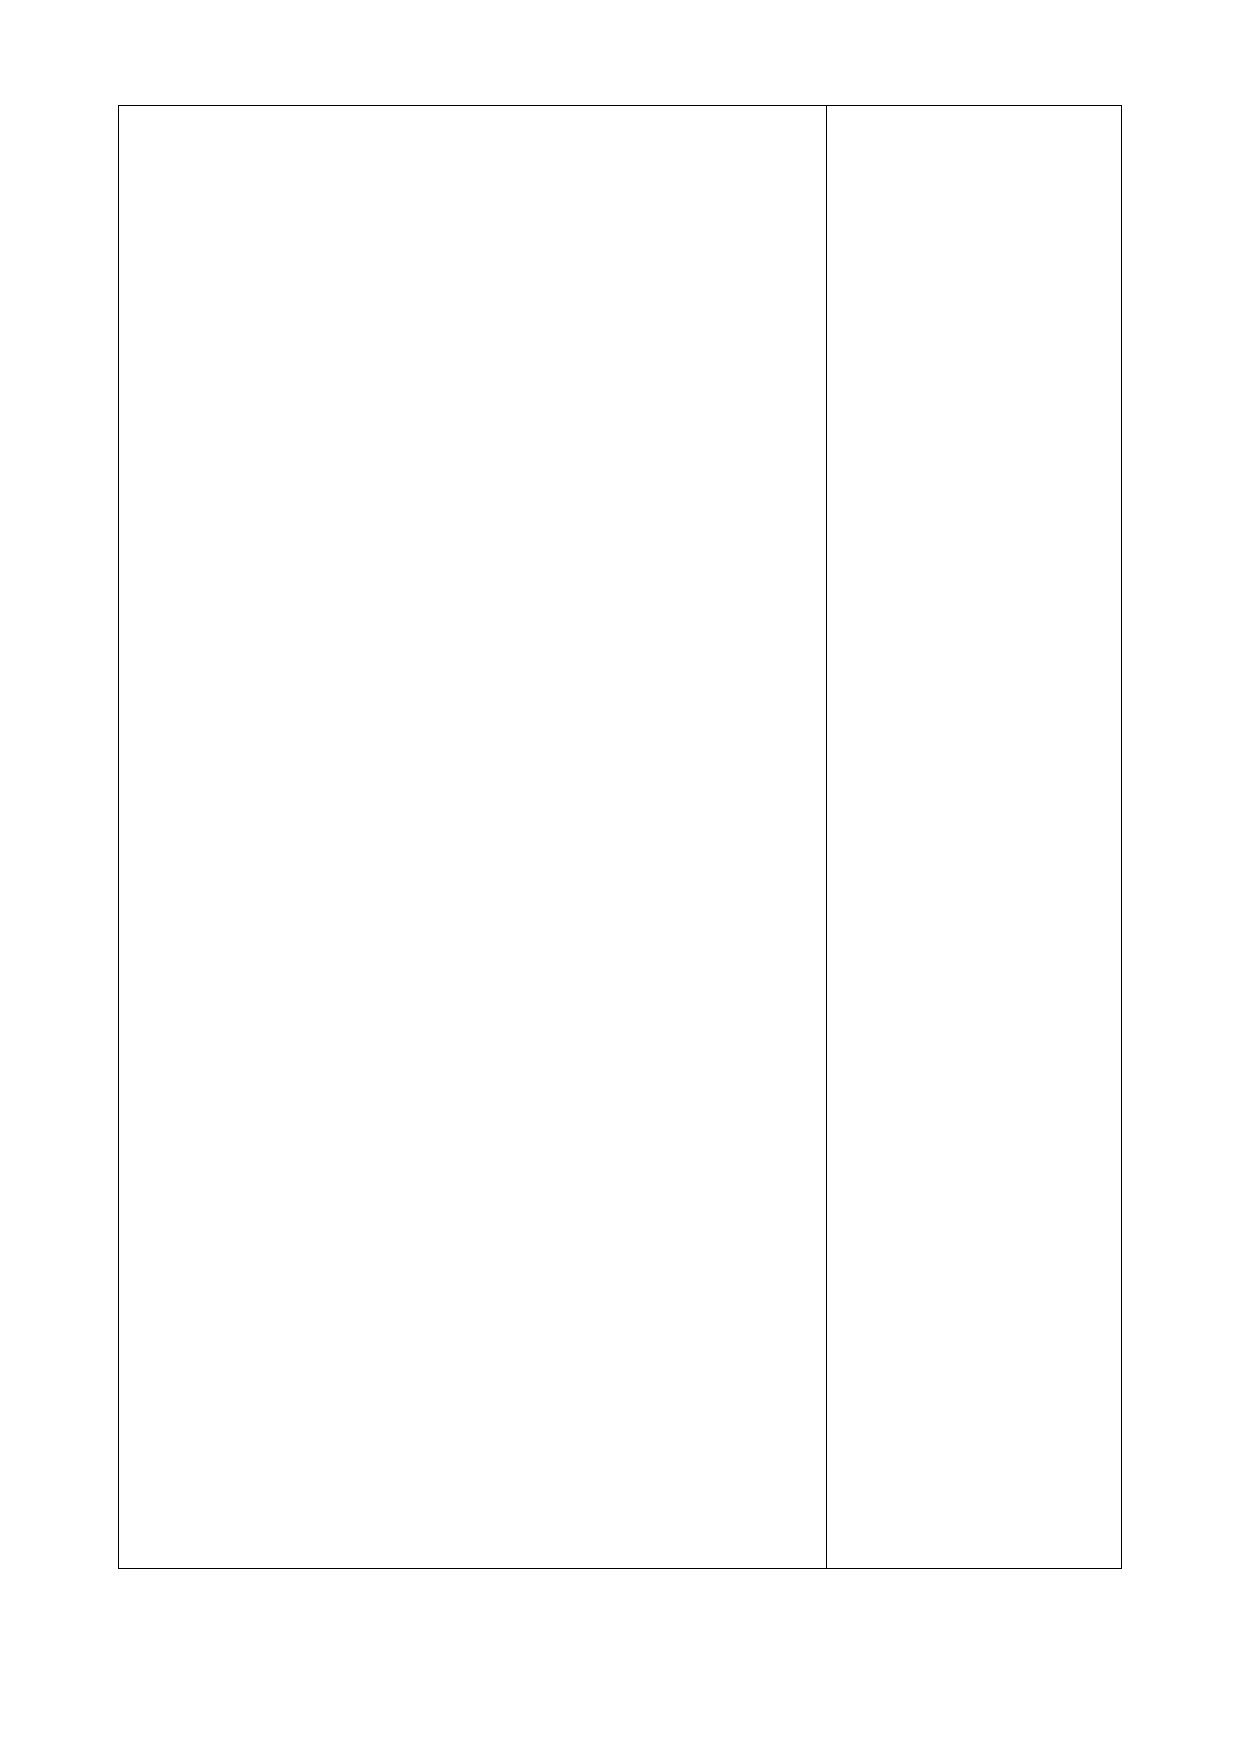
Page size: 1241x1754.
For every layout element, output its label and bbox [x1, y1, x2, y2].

table_cell [119, 106, 826, 1568]
table_cell [827, 106, 1121, 1568]
